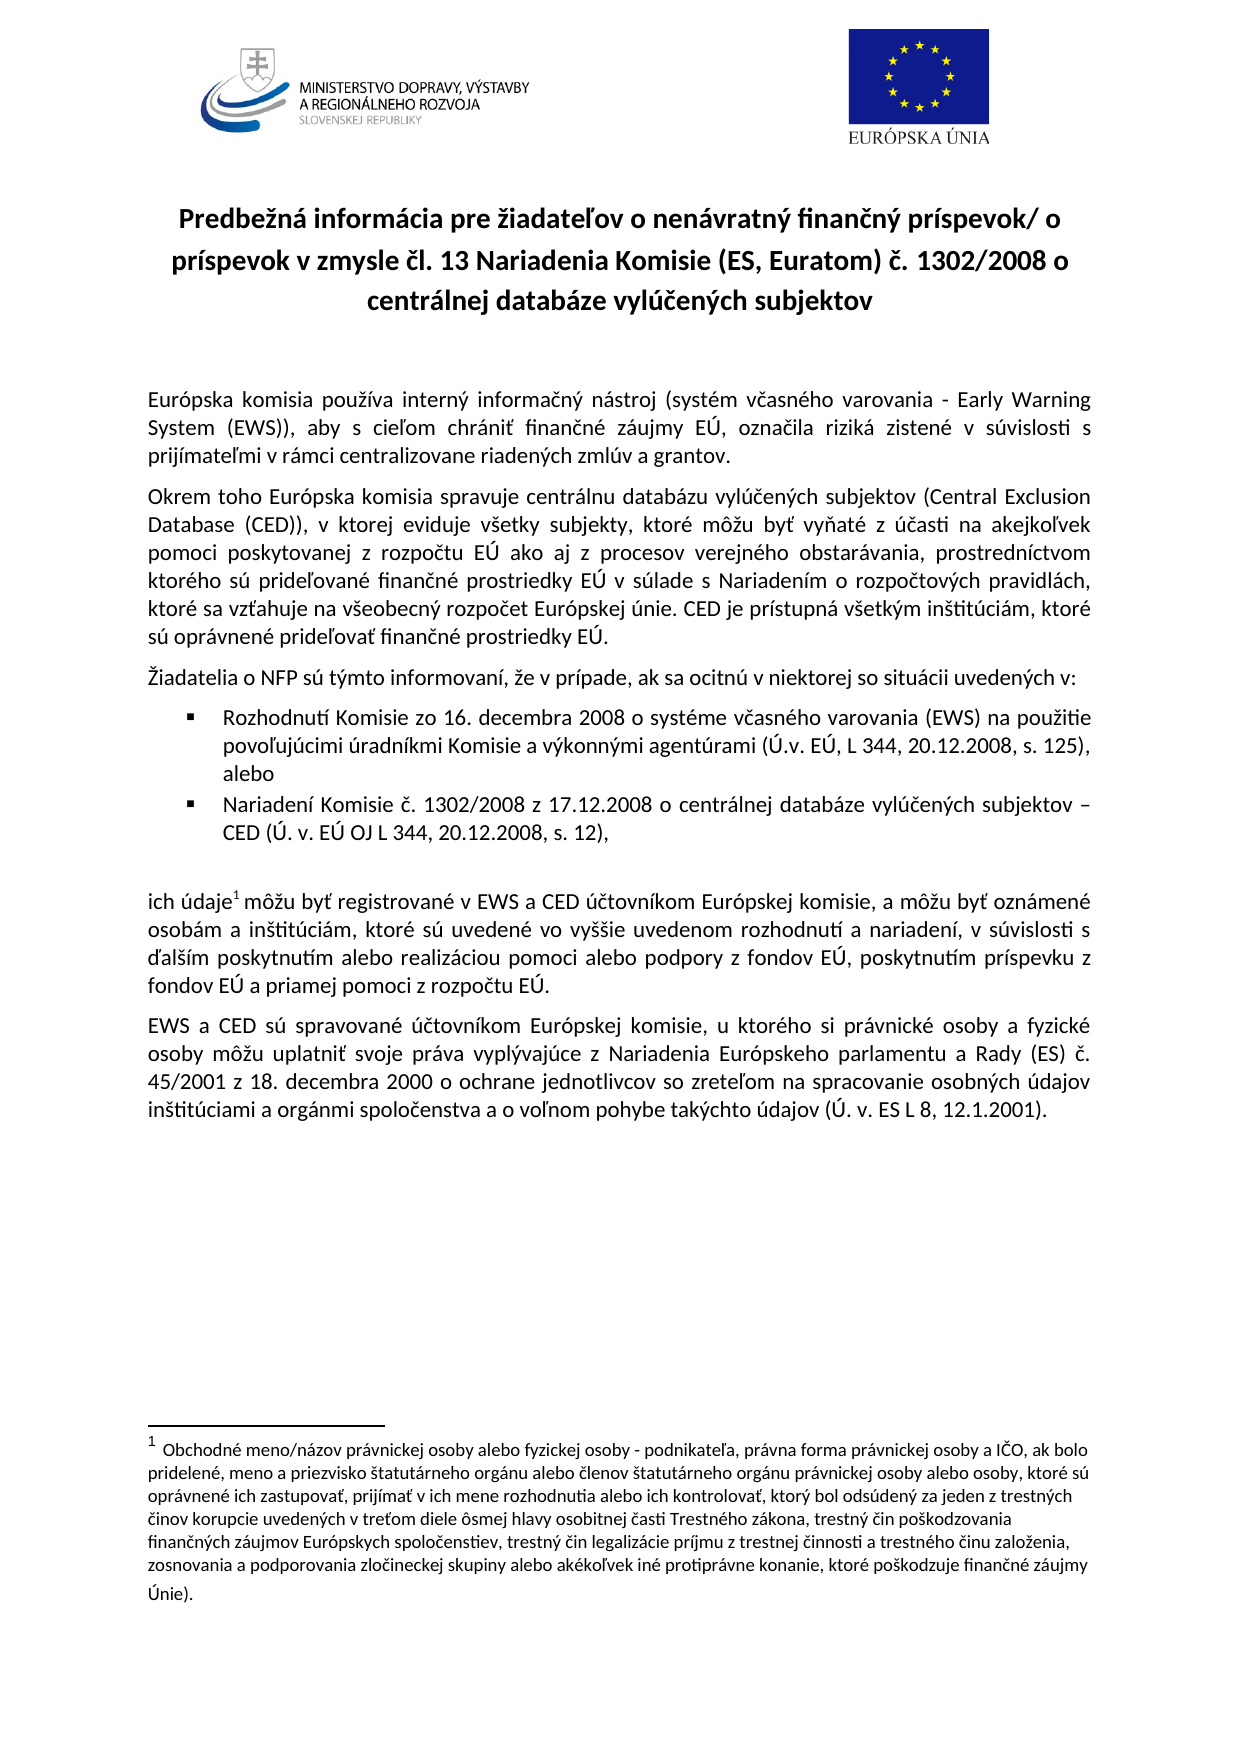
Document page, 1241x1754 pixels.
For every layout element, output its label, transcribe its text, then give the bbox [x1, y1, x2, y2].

text EWS a CED sú spravované účtovníkom Európskej komisie, u ktorého si právnické osoby a fyzické osoby môžu uplatniť svoje práva vyplývajúce z Nariadenia Európskeho parlamentu a Rady (ES) č. 45/2001 z 18. decembra 2000 o ochrane jednotlivcov so zreteľom na spracovanie osobných údajov inštitúciami a orgánmi spoločenstva a o voľnom pohybe takýchto údajov (Ú. v. ES L 8, 12.1.2001). [148, 1011, 1093, 1123]
picture [192, 42, 535, 144]
list Nariadení Komisie č. 1302/2008 z 17.12.2008 o centrálnej databáze vylúčených subjektov – CED (Ú. v. EÚ OJ L 344, 20.12.2008, s. 12), [185, 790, 1093, 846]
text Okrem toho Európska komisia spravuje centrálnu databázu vylúčených subjektov (Central Exclusion Database (CED)), v ktorej eviduje všetky subjekty, ktoré môžu byť vyňaté z účasti na akejkoľvek pomoci poskytovanej z rozpočtu EÚ ako aj z procesov verejného obstarávania, prostredníctvom ktorého sú prideľované finančné prostriedky EÚ v súlade s Nariadením o rozpočtových pravidlách, ktoré sa vzťahuje na všeobecný rozpočet Európskej únie. CED je prístupná všetkým inštitúciám, ktoré sú oprávnené prideľovať finančné prostriedky EÚ. [148, 482, 1093, 650]
list Rozhodnutí Komisie zo 16. decembra 2008 o systéme včasného varovania (EWS) na použitie povoľujúcimi úradníkmi Komisie a výkonnými agentúrami (Ú.v. EÚ, L 344, 20.12.2008, s. 125), alebo [185, 703, 1093, 787]
text Žiadatelia o NFP sú týmto informovaní, že v prípade, ak sa ocitnú v niektorej so situácii uvedených v: [148, 663, 1093, 691]
text Predbežná informácia pre žiadateľov o nenávratný finančný príspevok/ o príspevok v zmysle čl. 13 Nariadenia Komisie (ES, Euratom) č. 1302/2008 o centrálnej databáze vylúčených subjektov [148, 201, 1093, 318]
picture [848, 29, 990, 144]
text Európska komisia používa interný informačný nástroj (systém včasného varovania - Early Warning System (EWS)), aby s cieľom chrániť finančné záujmy EÚ, označila riziká zistené v súvislosti s prijímateľmi v rámci centralizovane riadených zmlúv a grantov. [148, 386, 1093, 469]
text ich údaje môžu byť registrované v EWS a CED účtovníkom Európskej komisie, a môžu byť oznámené osobám a inštitúciám, ktoré sú uvedené vo vyššie uvedenom rozhodnutí a nariadení, v súvislosti s ďalším poskytnutím alebo realizáciou pomoci alebo podpory z fondov EÚ, poskytnutím príspevku z fondov EÚ a priamej pomoci z rozpočtu EÚ. [148, 887, 1093, 999]
